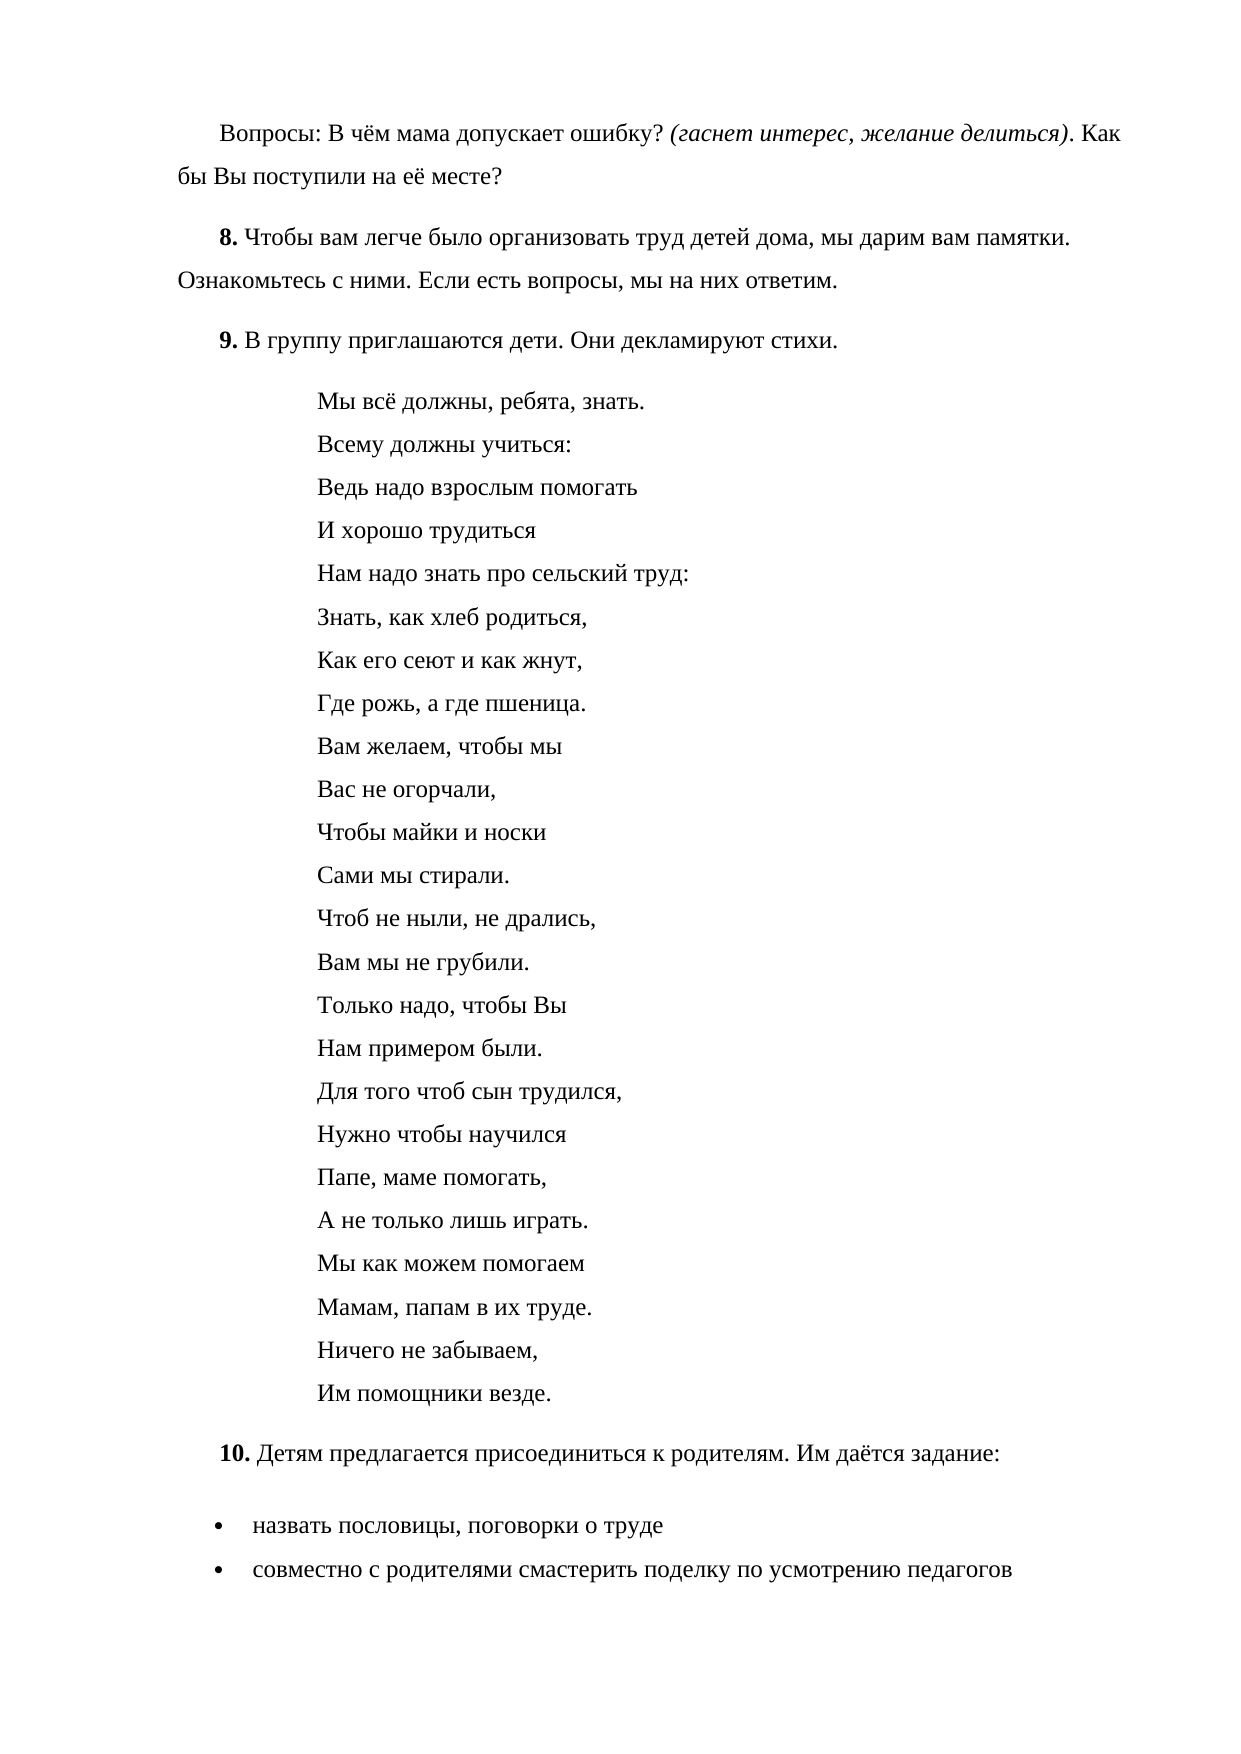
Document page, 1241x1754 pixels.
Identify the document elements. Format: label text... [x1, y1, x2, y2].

text Вам желаем, чтобы мы [317, 731, 1152, 760]
list совместно с родителями смастерить поделку по усмотрению педагогов [215, 1554, 1152, 1582]
text Чтобы майки и носки [317, 817, 1152, 846]
text Папе, маме помогать, [317, 1162, 1152, 1191]
text А не только лишь играть. [317, 1205, 1152, 1234]
text Ничего не забываем, [317, 1335, 1152, 1363]
text Нам примером были. [317, 1033, 1152, 1062]
text Ведь надо взрослым помогать [317, 472, 1152, 501]
text Нам надо знать про сельский труд: [317, 558, 1152, 587]
text Как его сеют и как жнут, [317, 645, 1152, 673]
text Вопросы: В чём мама допускает ошибку? (гаснет интерес, желание делиться). Как бы Вы поступили на её месте? [177, 118, 1152, 190]
text Сами мы стирали. [317, 860, 1152, 889]
text 8. Чтобы вам легче было организовать труд детей дома, мы дарим вам памятки. Ознакомьтесь с ними. Если есть вопросы, мы на них ответим. [177, 222, 1152, 294]
text 10. Детям предлагается присоединиться к родителям. Им даётся задание: [177, 1438, 1152, 1467]
text Знать, как хлеб родиться, [317, 602, 1152, 630]
text Мы всё должны, ребята, знать. [317, 386, 1152, 415]
text Мы как можем помогаем [317, 1248, 1152, 1277]
text Вам мы не грубили. [317, 947, 1152, 975]
text Нужно чтобы научился [317, 1119, 1152, 1148]
text 9. В группу приглашаются дети. Они декламируют стихи. [177, 325, 1152, 354]
text И хорошо трудиться [317, 515, 1152, 544]
text Всему должны учиться: [317, 429, 1152, 458]
text Вас не огорчали, [317, 774, 1152, 803]
text Чтоб не ныли, не дрались, [317, 903, 1152, 932]
list назвать пословицы, поговорки о труде [215, 1511, 1152, 1539]
text Мамам, папам в их труде. [317, 1292, 1152, 1320]
text Только надо, чтобы Вы [317, 990, 1152, 1018]
text Где рожь, а где пшеница. [317, 688, 1152, 717]
text Для того чтоб сын трудился, [317, 1076, 1152, 1105]
text Им помощники везде. [317, 1378, 1152, 1407]
